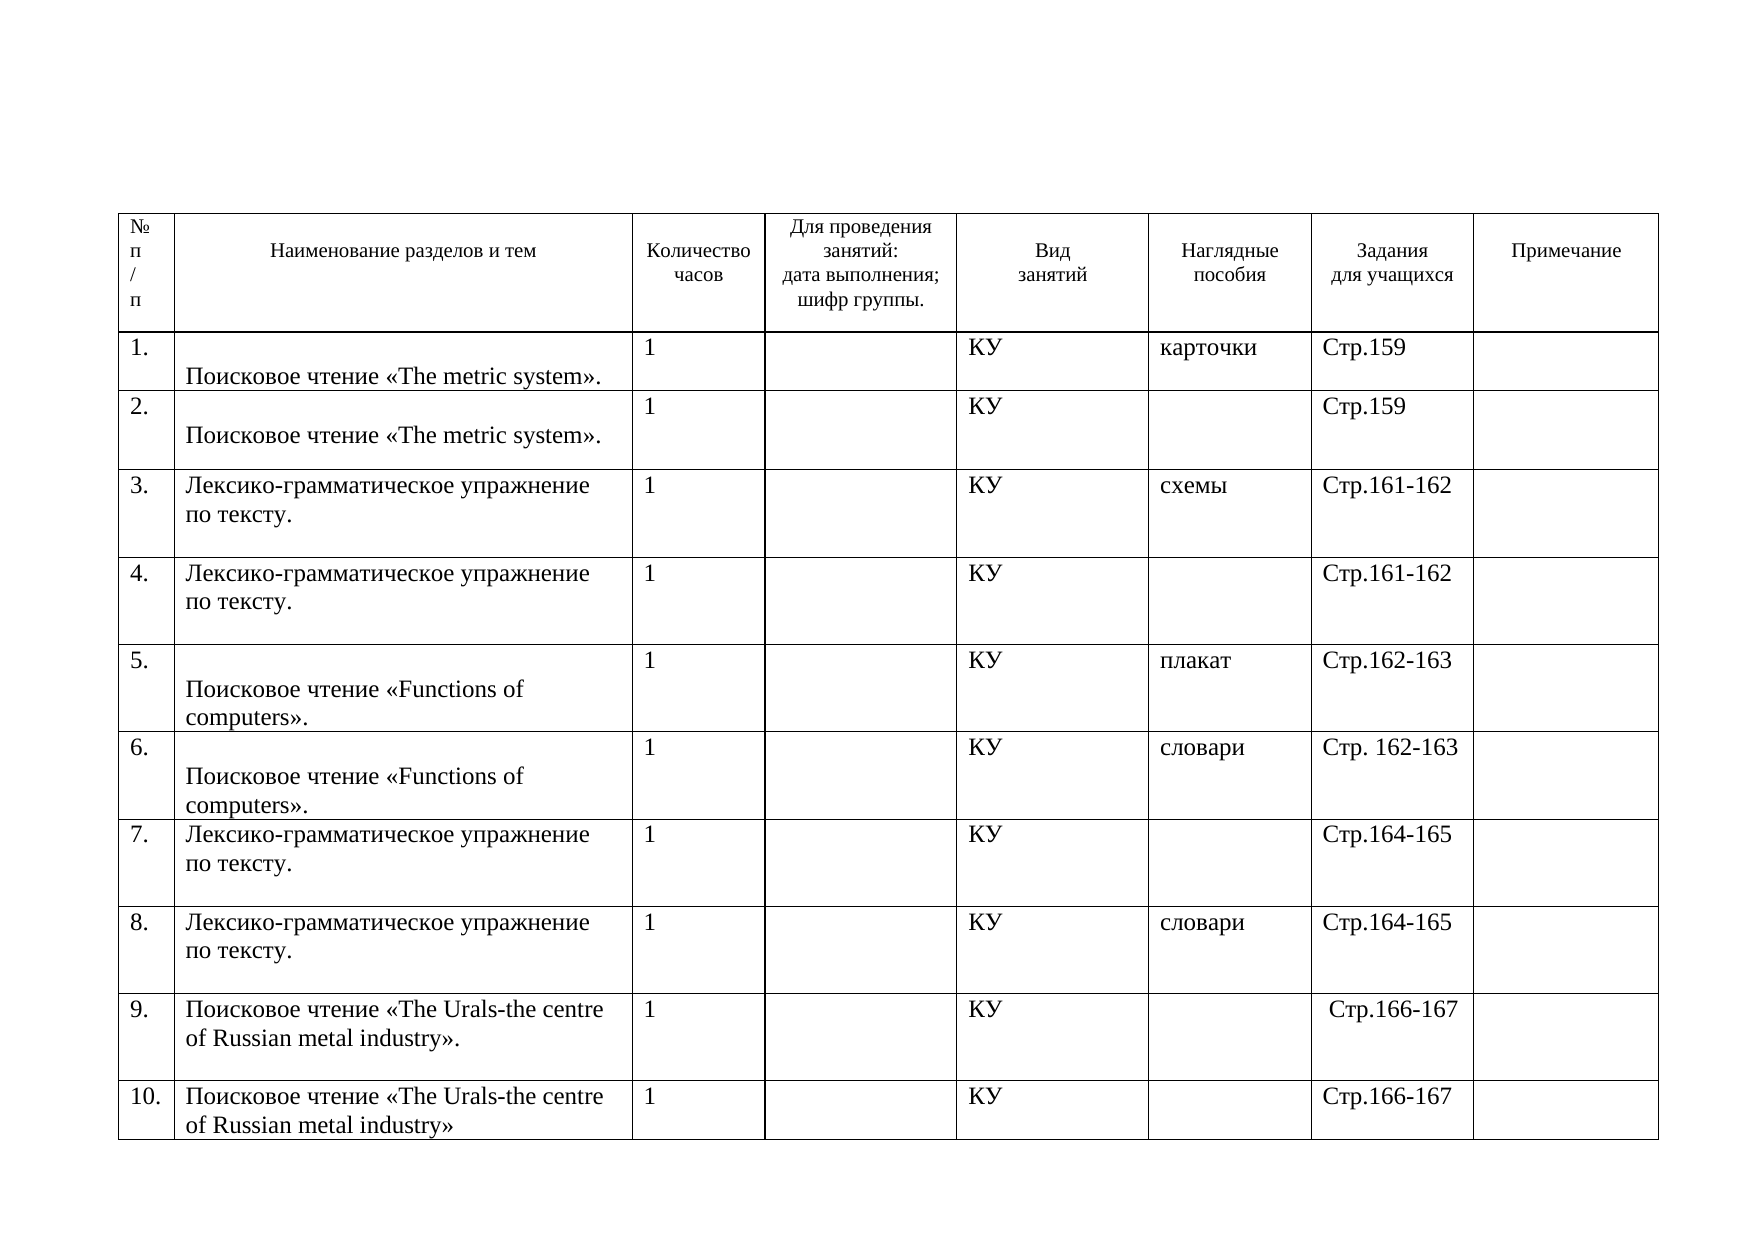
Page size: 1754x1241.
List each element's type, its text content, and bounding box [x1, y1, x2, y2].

table_header Наименование разделов и тем [175, 214, 632, 331]
table_cell [1474, 645, 1658, 731]
table_cell 1 [633, 1081, 764, 1139]
table_cell [1474, 732, 1658, 818]
table_cell Стр. 162-163 [1312, 732, 1473, 818]
table_header Количество часов [633, 214, 764, 331]
table_cell словари [1149, 907, 1311, 993]
table_cell [1149, 391, 1311, 469]
table_header Примечание [1474, 214, 1658, 331]
table_cell КУ [957, 1081, 1148, 1139]
table_cell [766, 470, 956, 557]
table_cell 1 [633, 645, 764, 731]
table_cell 1 [633, 907, 764, 993]
table_cell 5. [119, 645, 174, 731]
table_cell [1474, 820, 1658, 906]
table_cell 8. [119, 907, 174, 993]
table_cell 1 [633, 994, 764, 1080]
table_cell [766, 391, 956, 469]
table_header Вид занятий [957, 214, 1148, 331]
table_cell КУ [957, 820, 1148, 906]
table_header Задания для учащихся [1312, 214, 1473, 331]
table_cell Поисковое чтение «The metric system». [175, 391, 632, 469]
table_cell схемы [1149, 470, 1311, 557]
table_cell [766, 558, 956, 644]
table_cell [1474, 470, 1658, 557]
table_cell словари [1149, 732, 1311, 818]
table_cell Поисковое чтение «The metric system». [175, 333, 632, 390]
table_cell 1. [119, 333, 174, 390]
table_cell Лексико-грамматическое упражнение по тексту. [175, 820, 632, 906]
table_cell [1474, 907, 1658, 993]
table_cell 1 [633, 732, 764, 818]
table_cell 1 [633, 470, 764, 557]
table_cell Стр.161-162 [1312, 558, 1473, 644]
table_cell Стр.166-167 [1312, 1081, 1473, 1139]
table_cell КУ [957, 907, 1148, 993]
table_cell КУ [957, 470, 1148, 557]
table_cell 1 [633, 558, 764, 644]
table_cell [766, 994, 956, 1080]
table_cell Стр.161-162 [1312, 470, 1473, 557]
table_cell КУ [957, 732, 1148, 818]
table_header Наглядные пособия [1149, 214, 1311, 331]
table_cell КУ [957, 558, 1148, 644]
table_cell Стр.162-163 [1312, 645, 1473, 731]
table_cell [766, 907, 956, 993]
table_cell [1474, 391, 1658, 469]
table_cell Стр.164-165 [1312, 820, 1473, 906]
table_header Для проведения занятий: дата выполнения; шифр группы. [766, 214, 956, 331]
table_cell КУ [957, 994, 1148, 1080]
table_cell [1474, 558, 1658, 644]
table_cell Стр.164-165 [1312, 907, 1473, 993]
table_cell [1149, 820, 1311, 906]
table_cell карточки [1149, 333, 1311, 390]
table_cell 1 [633, 820, 764, 906]
table_cell [766, 732, 956, 818]
table_header № п/п [119, 214, 174, 331]
table_cell 1 [633, 391, 764, 469]
table_cell 4. [119, 558, 174, 644]
table_cell [1474, 1081, 1658, 1139]
table_cell Поисковое чтение «Functions of computers». [175, 732, 632, 818]
table_cell Лексико-грамматическое упражнение по тексту. [175, 907, 632, 993]
table_cell КУ [957, 391, 1148, 469]
table_cell Лексико-грамматическое упражнение по тексту. [175, 558, 632, 644]
table_cell [766, 1081, 956, 1139]
table_cell КУ [957, 333, 1148, 390]
table_cell 9. [119, 994, 174, 1080]
table_cell 1 [633, 333, 764, 390]
table_cell Лексико-грамматическое упражнение по тексту. [175, 470, 632, 557]
table_cell [1474, 333, 1658, 390]
table_cell [1474, 994, 1658, 1080]
table_cell [766, 645, 956, 731]
table_cell [1149, 558, 1311, 644]
table_cell Стр.166-167 [1312, 994, 1473, 1080]
table_cell 7. [119, 820, 174, 906]
table_cell 6. [119, 732, 174, 818]
table_cell Поисковое чтение «The Urals-the centre of Russian metal industry». [175, 994, 632, 1080]
table_cell [766, 333, 956, 390]
table_cell КУ [957, 645, 1148, 731]
table_cell [1149, 1081, 1311, 1139]
table_cell 2. [119, 391, 174, 469]
table_cell 3. [119, 470, 174, 557]
table_cell Стр.159 [1312, 391, 1473, 469]
table_cell [766, 820, 956, 906]
table_cell Поисковое чтение «Functions of computers». [175, 645, 632, 731]
table_cell плакат [1149, 645, 1311, 731]
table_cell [175, 1081, 632, 1139]
table_cell Стр.159 [1312, 333, 1473, 390]
table_cell [1149, 994, 1311, 1080]
table_cell 10. [119, 1081, 174, 1139]
